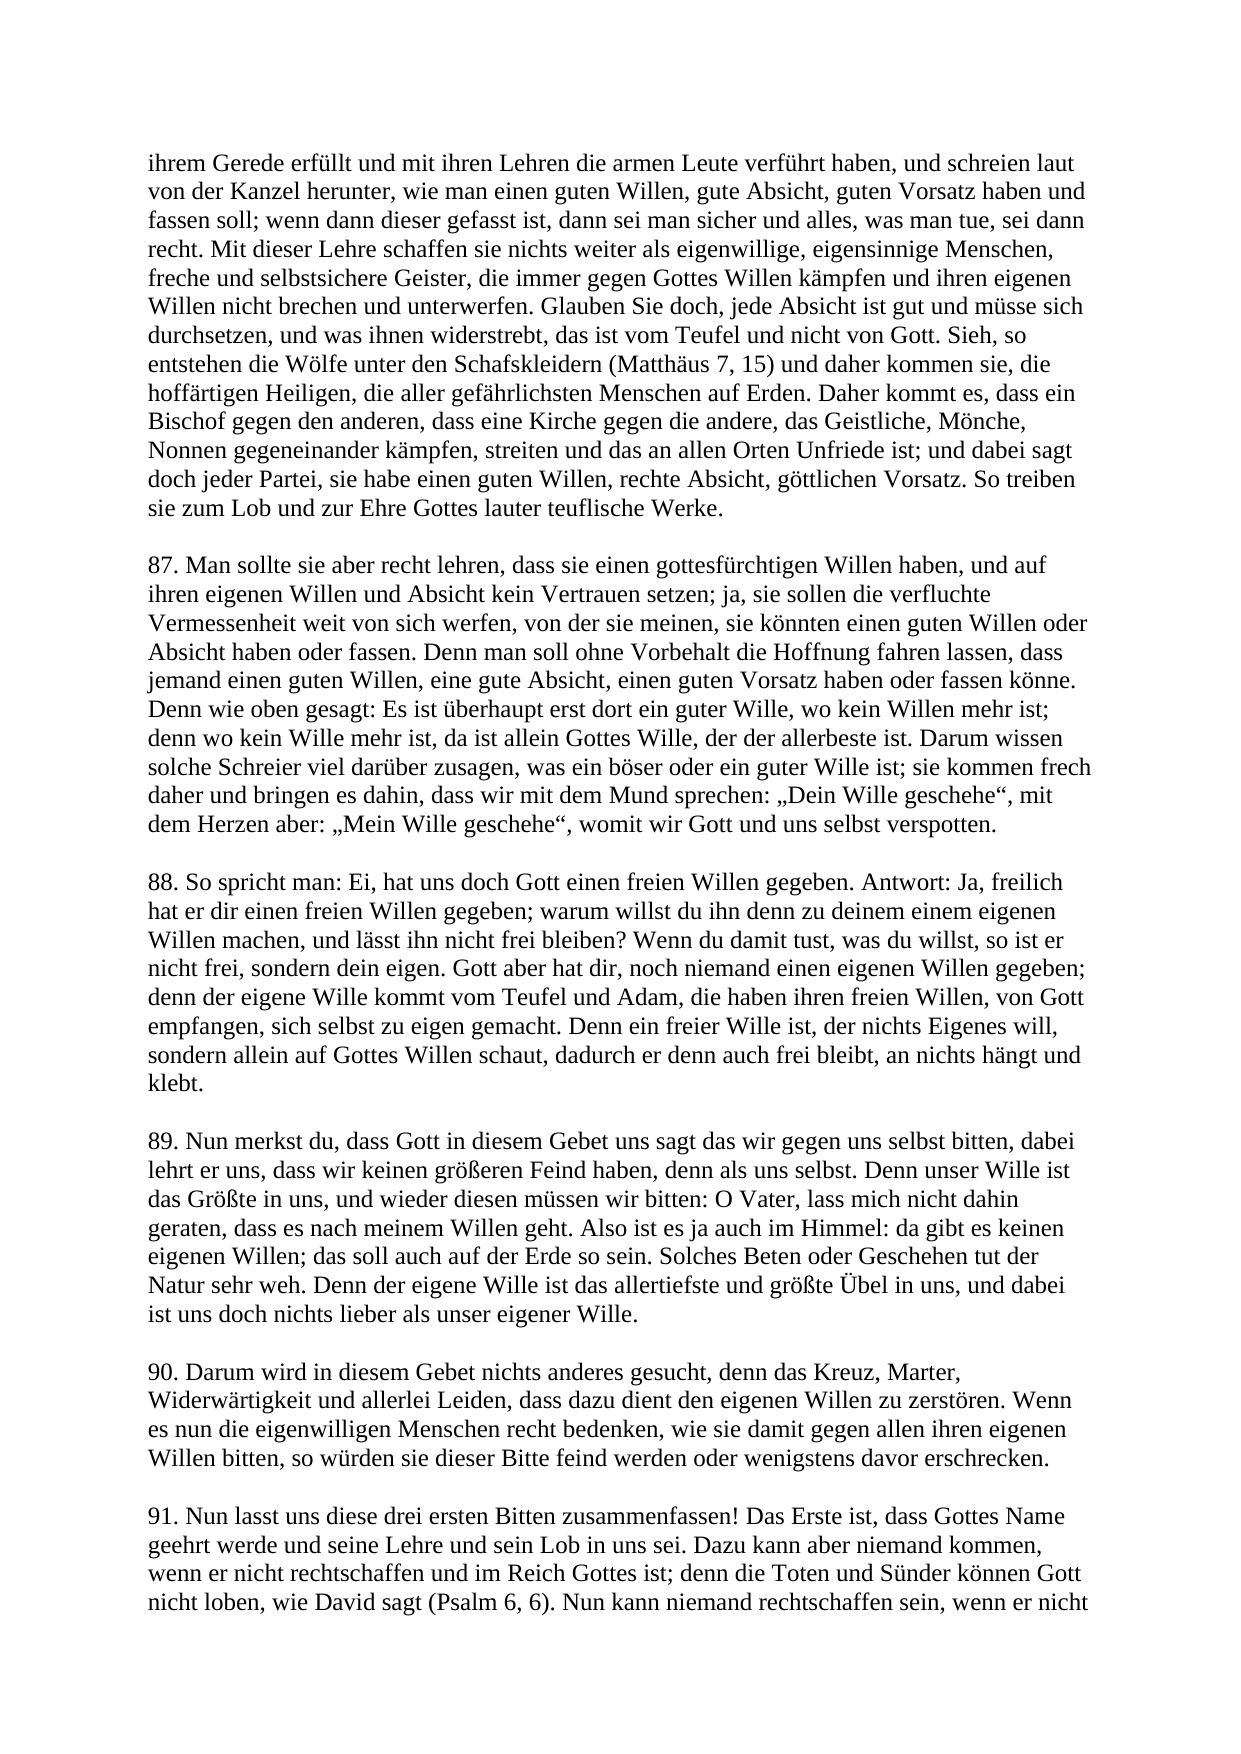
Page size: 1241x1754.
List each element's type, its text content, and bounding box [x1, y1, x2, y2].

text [148, 148, 1093, 521]
text 87. Man sollte sie aber recht lehren, dass sie einen gottesfürchtigen Willen haben, und auf ihren eigenen Willen und Absicht kein Vertrauen setzen; ja, sie sollen die verfluchte Vermessenheit weit von sich werfen, von der sie meinen, sie könnten einen guten Willen oder Absicht haben oder fassen. Denn man soll ohne Vorbehalt die Hoffnung fahren lassen, dass jemand einen guten Willen, eine gute Absicht, einen guten Vorsatz haben oder fassen könne. Denn wie oben gesagt: Es ist überhaupt erst dort ein guter Wille, wo kein Willen mehr ist; denn wo kein Wille mehr ist, da ist allein Gottes Wille, der der allerbeste ist. Darum wissen solche Schreier viel darüber zusagen, was ein böser oder ein guter Wille ist; sie kommen frech daher und bringen es dahin, dass wir mit dem Mund sprechen: „Dein Wille geschehe“, mit dem Herzen aber: „Mein Wille geschehe“, womit wir Gott und uns selbst verspotten. [148, 551, 1093, 838]
text 88. So spricht man: Ei, hat uns doch Gott einen freien Willen gegeben. Antwort: Ja, freilich hat er dir einen freien Willen gegeben; warum willst du ihn denn zu deinem einem eigenen Willen machen, und lässt ihn nicht frei bleiben? Wenn du damit tust, was du willst, so ist er nicht frei, sondern dein eigen. Gott aber hat dir, noch niemand einen eigenen Willen gegeben; denn der eigene Wille kommt vom Teufel und Adam, die haben ihren freien Willen, von Gott empfangen, sich selbst zu eigen gemacht. Denn ein freier Wille ist, der nichts Eigenes will, sondern allein auf Gottes Willen schaut, dadurch er denn auch frei bleibt, an nichts hängt und klebt. [148, 867, 1093, 1097]
text 90. Darum wird in diesem Gebet nichts anderes gesucht, denn das Kreuz, Marter, Widerwärtigkeit und allerlei Leiden, dass dazu dient den eigenen Willen zu zerstören. Wenn es nun die eigenwilligen Menschen recht bedenken, wie sie damit gegen allen ihren eigenen Willen bitten, so würden sie dieser Bitte feind werden oder wenigstens davor erschrecken. [148, 1357, 1093, 1472]
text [148, 1501, 1093, 1616]
text 89. Nun merkst du, dass Gott in diesem Gebet uns sagt das wir gegen uns selbst bitten, dabei lehrt er uns, dass wir keinen größeren Feind haben, denn als uns selbst. Denn unser Wille ist das Größte in uns, und wieder diesen müssen wir bitten: O Vater, lass mich nicht dahin geraten, dass es nach meinem Willen geht. Also ist es ja auch im Himmel: da gibt es keinen eigenen Willen; das soll auch auf der Erde so sein. Solches Beten oder Geschehen tut der Natur sehr weh. Denn der eigene Wille ist das allertiefste und größte Übel in uns, und dabei ist uns doch nichts lieber als unser eigener Wille. [148, 1126, 1093, 1328]
